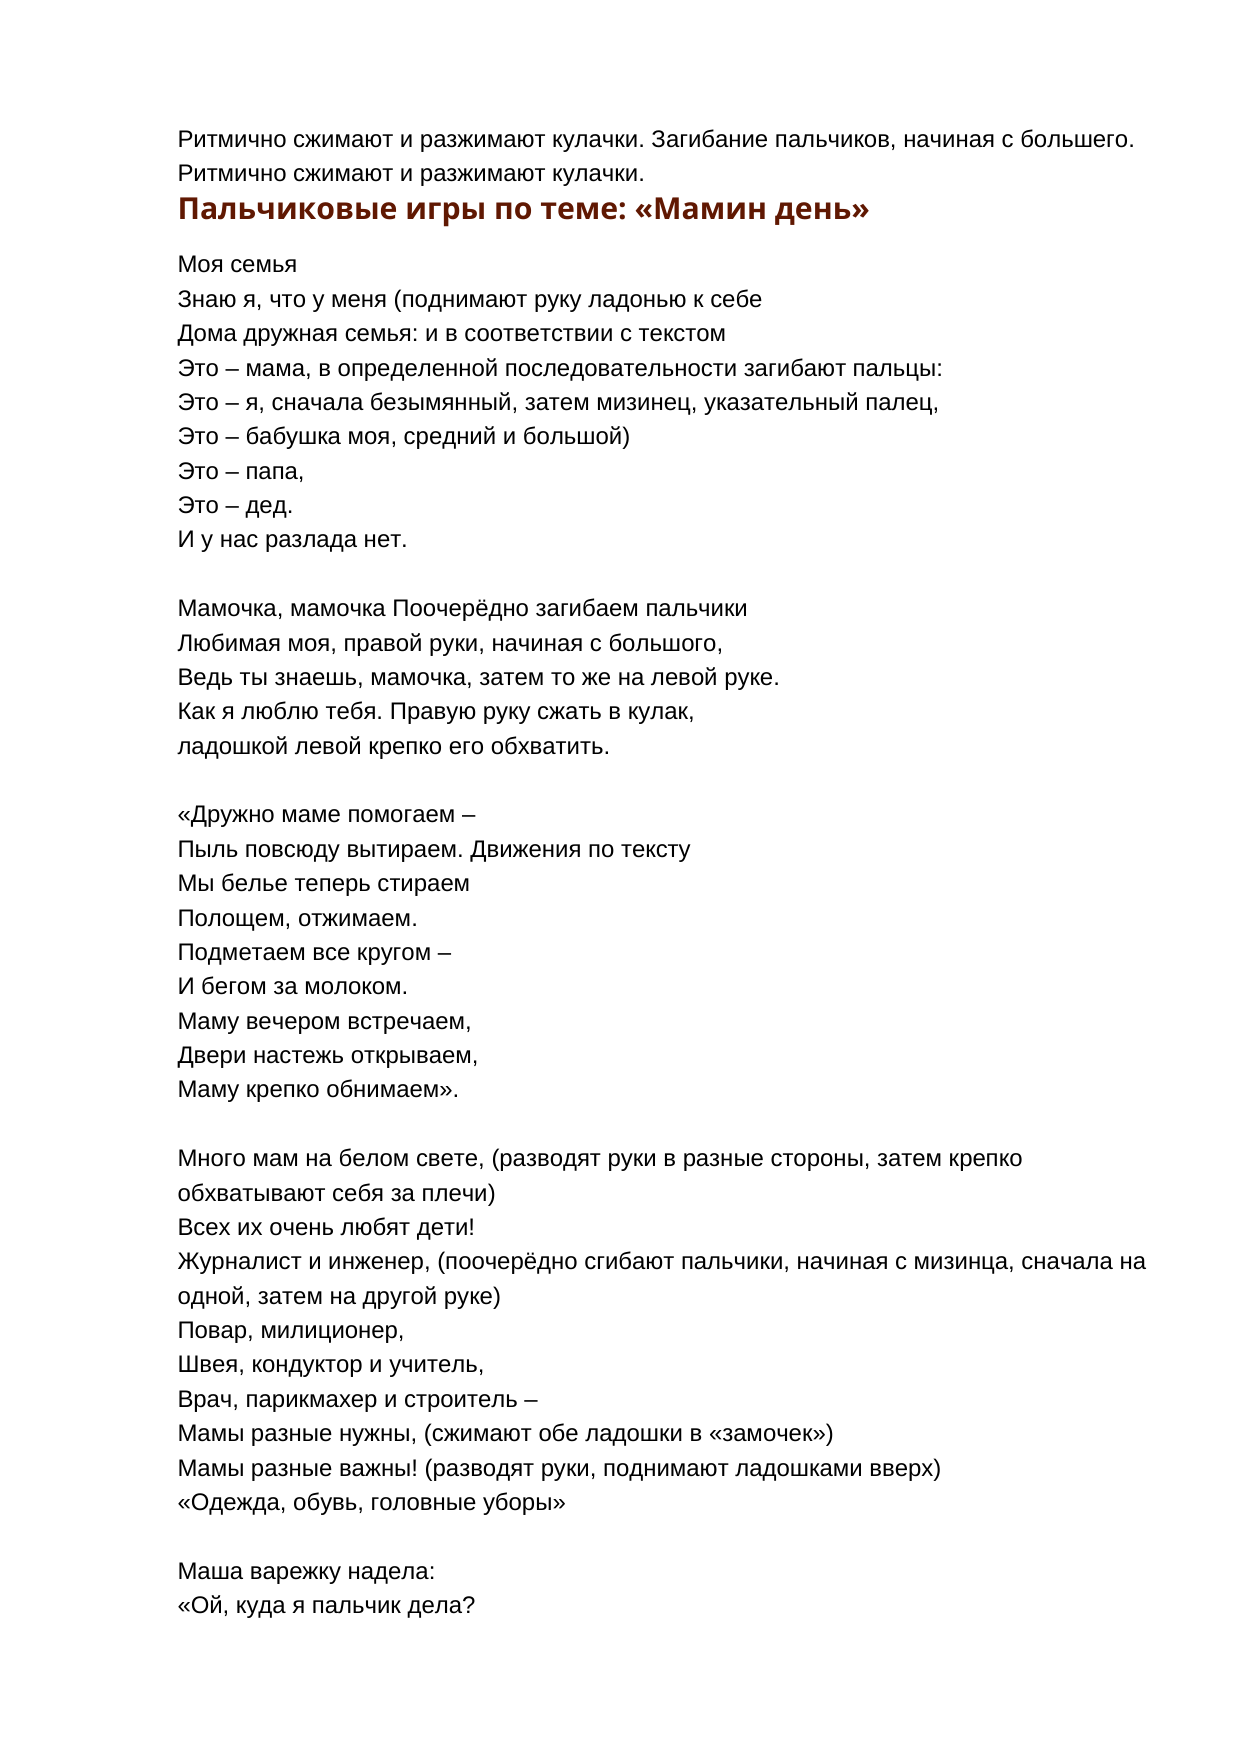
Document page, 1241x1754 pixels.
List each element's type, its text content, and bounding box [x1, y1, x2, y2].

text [177, 244, 1152, 1619]
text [177, 118, 1152, 187]
text Пальчиковые игры по теме: «Мамин день» [177, 187, 1152, 228]
